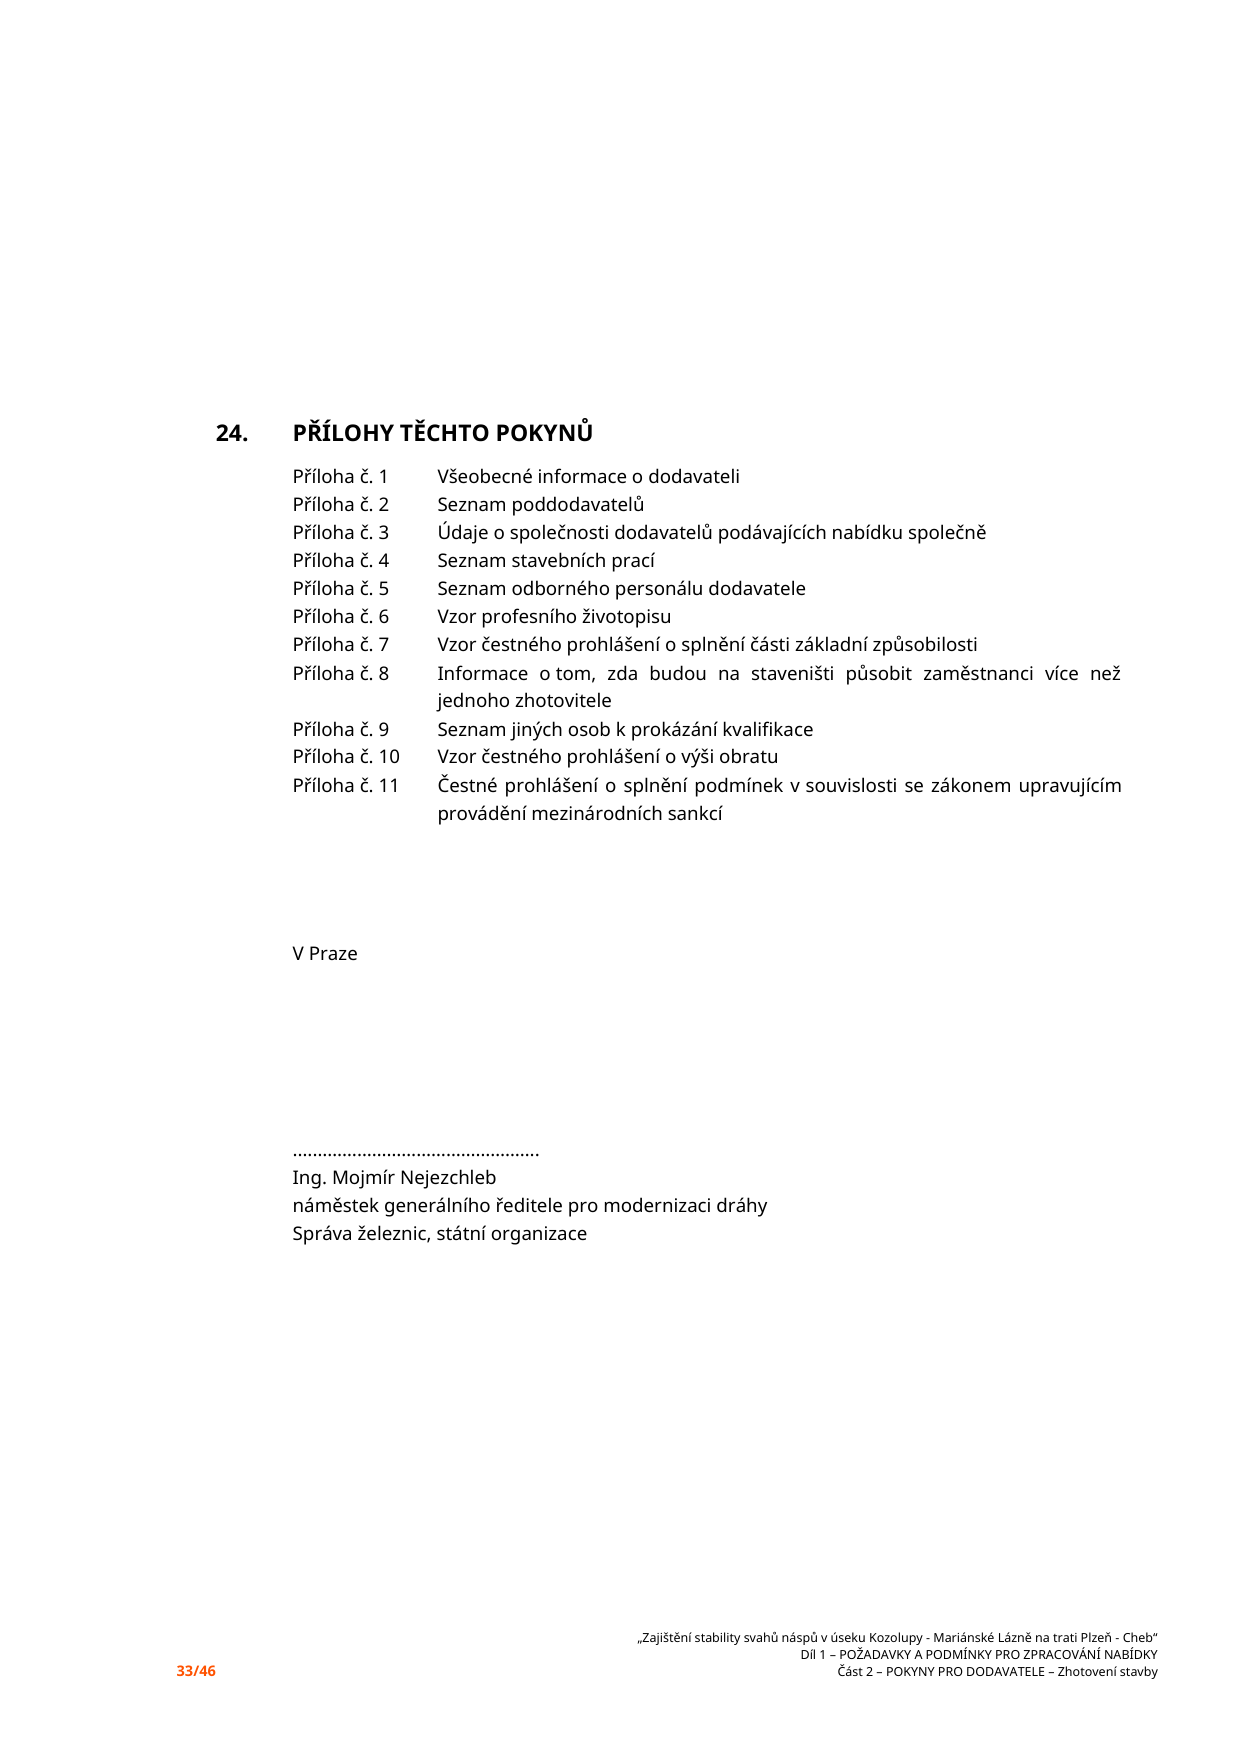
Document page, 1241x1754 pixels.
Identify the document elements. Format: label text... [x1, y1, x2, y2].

text Příloha č. 10 Vzor čestného prohlášení o výši obratu [292, 744, 1122, 769]
text PŘÍLOHY TĚCHTO POKYNŮ [216, 417, 1122, 448]
text .…………………………………………. [292, 1136, 1122, 1162]
text náměstek generálního ředitele pro modernizaci dráhy [292, 1192, 1122, 1218]
text Příloha č. 2 Seznam poddodavatelů [292, 492, 1122, 517]
text Správa železnic, státní organizace [292, 1220, 1122, 1246]
text Příloha č. 8 Informace o tom, zda budou na staveništi působit zaměstnanci více než jednoho zhotovitele [292, 660, 1122, 713]
text V Praze [292, 940, 1122, 966]
text Příloha č. 5 Seznam odborného personálu dodavatele [292, 576, 1122, 601]
text Příloha č. 4 Seznam stavebních prací [292, 548, 1122, 573]
text Příloha č. 7 Vzor čestného prohlášení o splnění části základní způsobilosti [292, 632, 1122, 657]
text Příloha č. 1 Všeobecné informace o dodavateli [292, 464, 1122, 489]
text Příloha č. 6 Vzor profesního životopisu [292, 604, 1122, 629]
text Příloha č. 11 Čestné prohlášení o splnění podmínek v souvislosti se zákonem upravujícím provádění mezinárodních sankcí [292, 772, 1122, 825]
text Příloha č. 9 Seznam jiných osob k prokázání kvalifikace [292, 716, 1122, 741]
text Příloha č. 3 Údaje o společnosti dodavatelů podávajících nabídku společně [292, 520, 1122, 545]
text Ing. Mojmír Nejezchleb [292, 1164, 1122, 1190]
